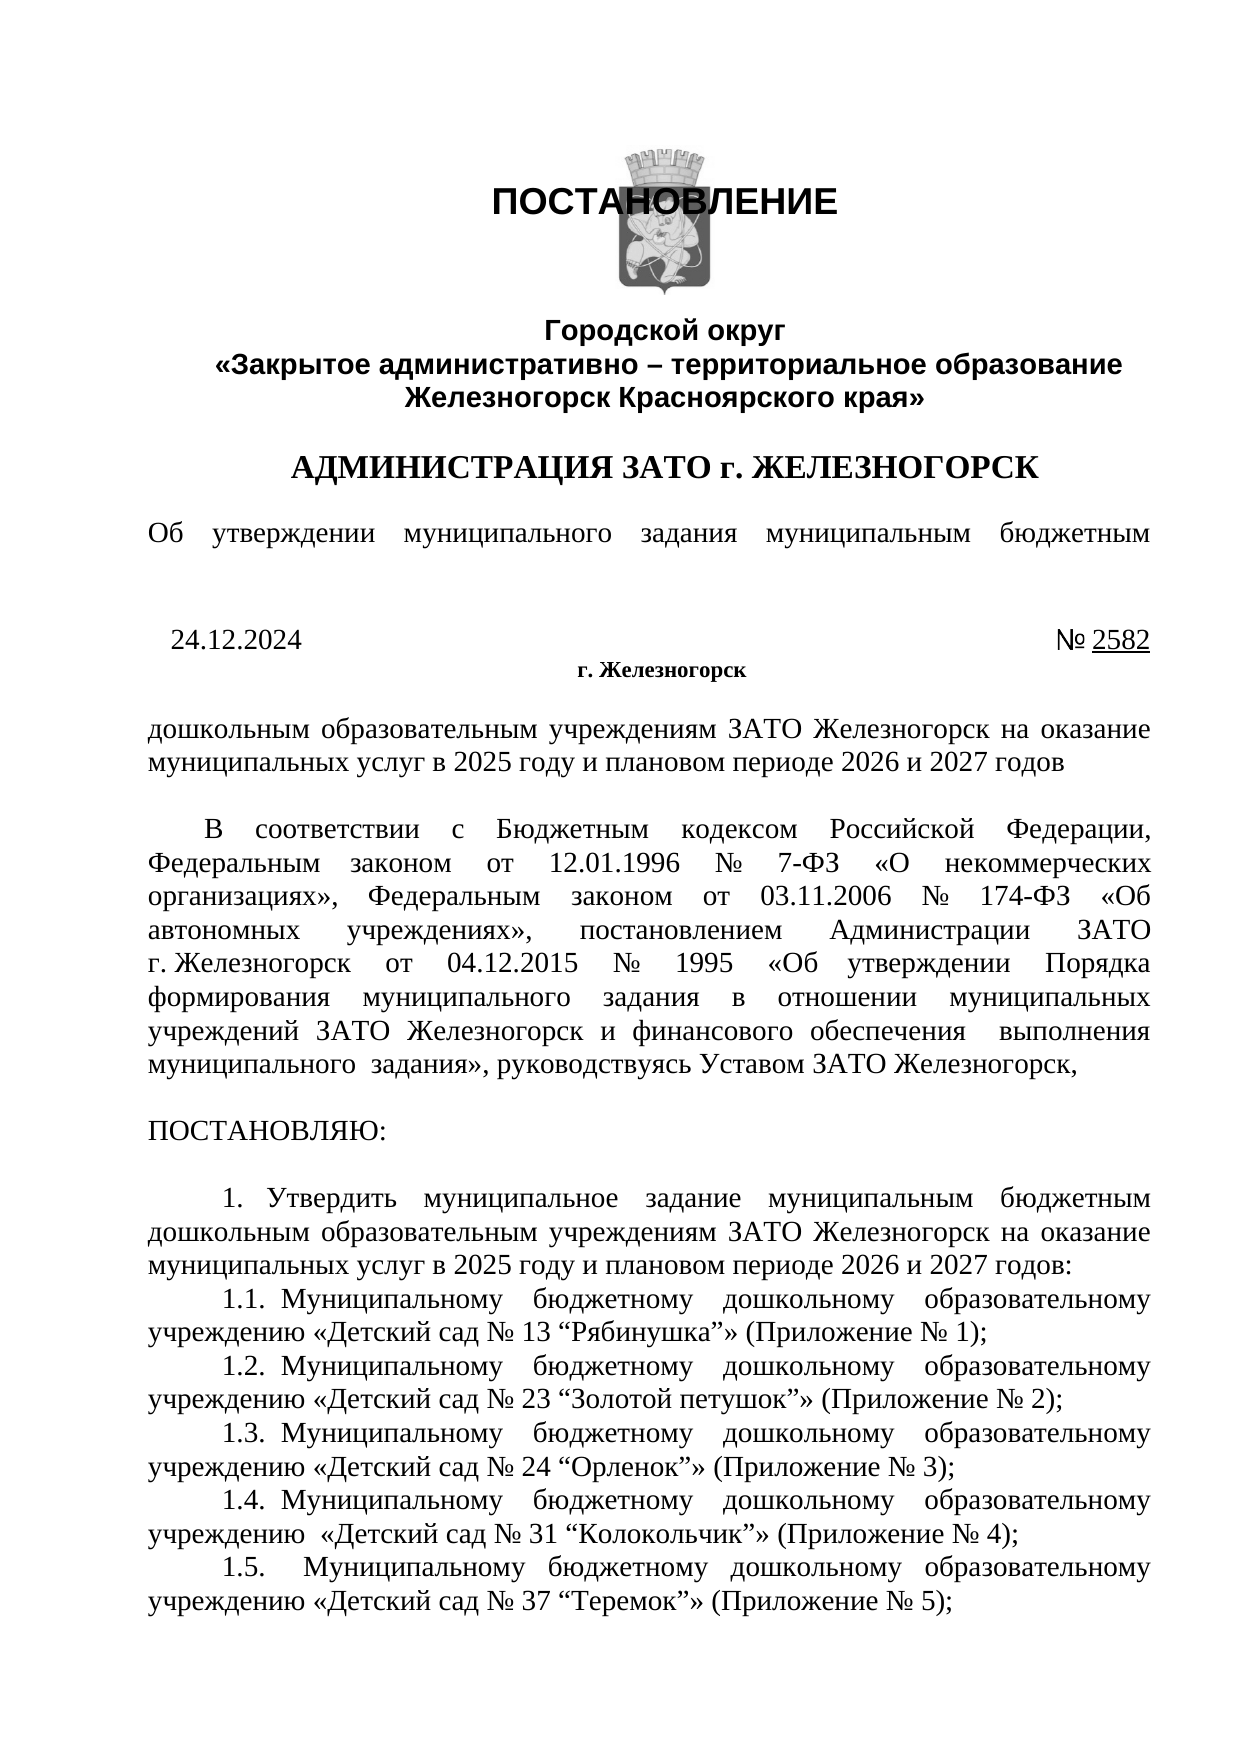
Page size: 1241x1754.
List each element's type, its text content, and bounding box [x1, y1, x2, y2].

list Утвердить муниципальное задание муниципальным бюджетным дошкольным образовательным учреждениям ЗАТО Железногорск на оказание муниципальных услуг в 2025 году и плановом периоде 2026 и 2027 годов: [148, 1180, 1152, 1281]
list Муниципальному бюджетному дошкольному образовательному учреждению «Детский сад № 37 “Теремок”» (Приложение № 5); [148, 1549, 1152, 1616]
text В соответствии с Бюджетным кодексом Российской Федерации, Федеральным законом от 12.01.1996 № 7-ФЗ «О некоммерческих организациях», Федеральным законом от 03.11.2006 № 174-ФЗ «Об автономных учреждениях», постановлением Администрации ЗАТО г. Железногорск от 04.12.2015 № 1995 «Об утверждении Порядка формирования муниципального задания в отношении муниципальных учреждений ЗАТО Железногорск и финансового обеспечения выполнения муниципального задания», руководствуясь Уставом ЗАТО Железногорск, [148, 811, 1152, 1080]
text г. Железногорск [170, 656, 1153, 682]
title Об утверждении муниципального задания муниципальным бюджетным дошкольным образовательным учреждениям ЗАТО Железногорск на оказание муниципальных услуг в 2025 году и плановом периоде 2026 и 2027 годов [148, 515, 1152, 778]
subtitle АДМИНИСТРАЦИЯ ЗАТО г. ЖЕЛЕЗНОГОРСК [149, 448, 1180, 486]
text 24.12.2024 2582 [170, 622, 1153, 656]
list Муниципальному бюджетному дошкольному образовательному учреждению «Детский сад № 13 “Рябинушка”» (Приложение № 1); [148, 1281, 1152, 1348]
list Муниципальному бюджетному дошкольному образовательному учреждению «Детский сад № 24 “Орленок”» (Приложение № 3); [148, 1415, 1152, 1482]
text ПОСТАНОВЛЯЮ: [148, 1113, 1152, 1147]
text Городской округ [149, 313, 1180, 347]
list Муниципальному бюджетному дошкольному образовательному учреждению «Детский сад № 23 “Золотой петушок”» (Приложение № 2); [148, 1348, 1152, 1415]
list Муниципальному бюджетному дошкольному образовательному учреждению «Детский сад № 31 “Колокольчик”» (Приложение № 4); [148, 1482, 1152, 1549]
text «Закрытое административно – территориальное образование Железногорск Красноярского края» [149, 347, 1180, 414]
text ПОСТАНОВЛЕНИЕ [149, 179, 1180, 222]
